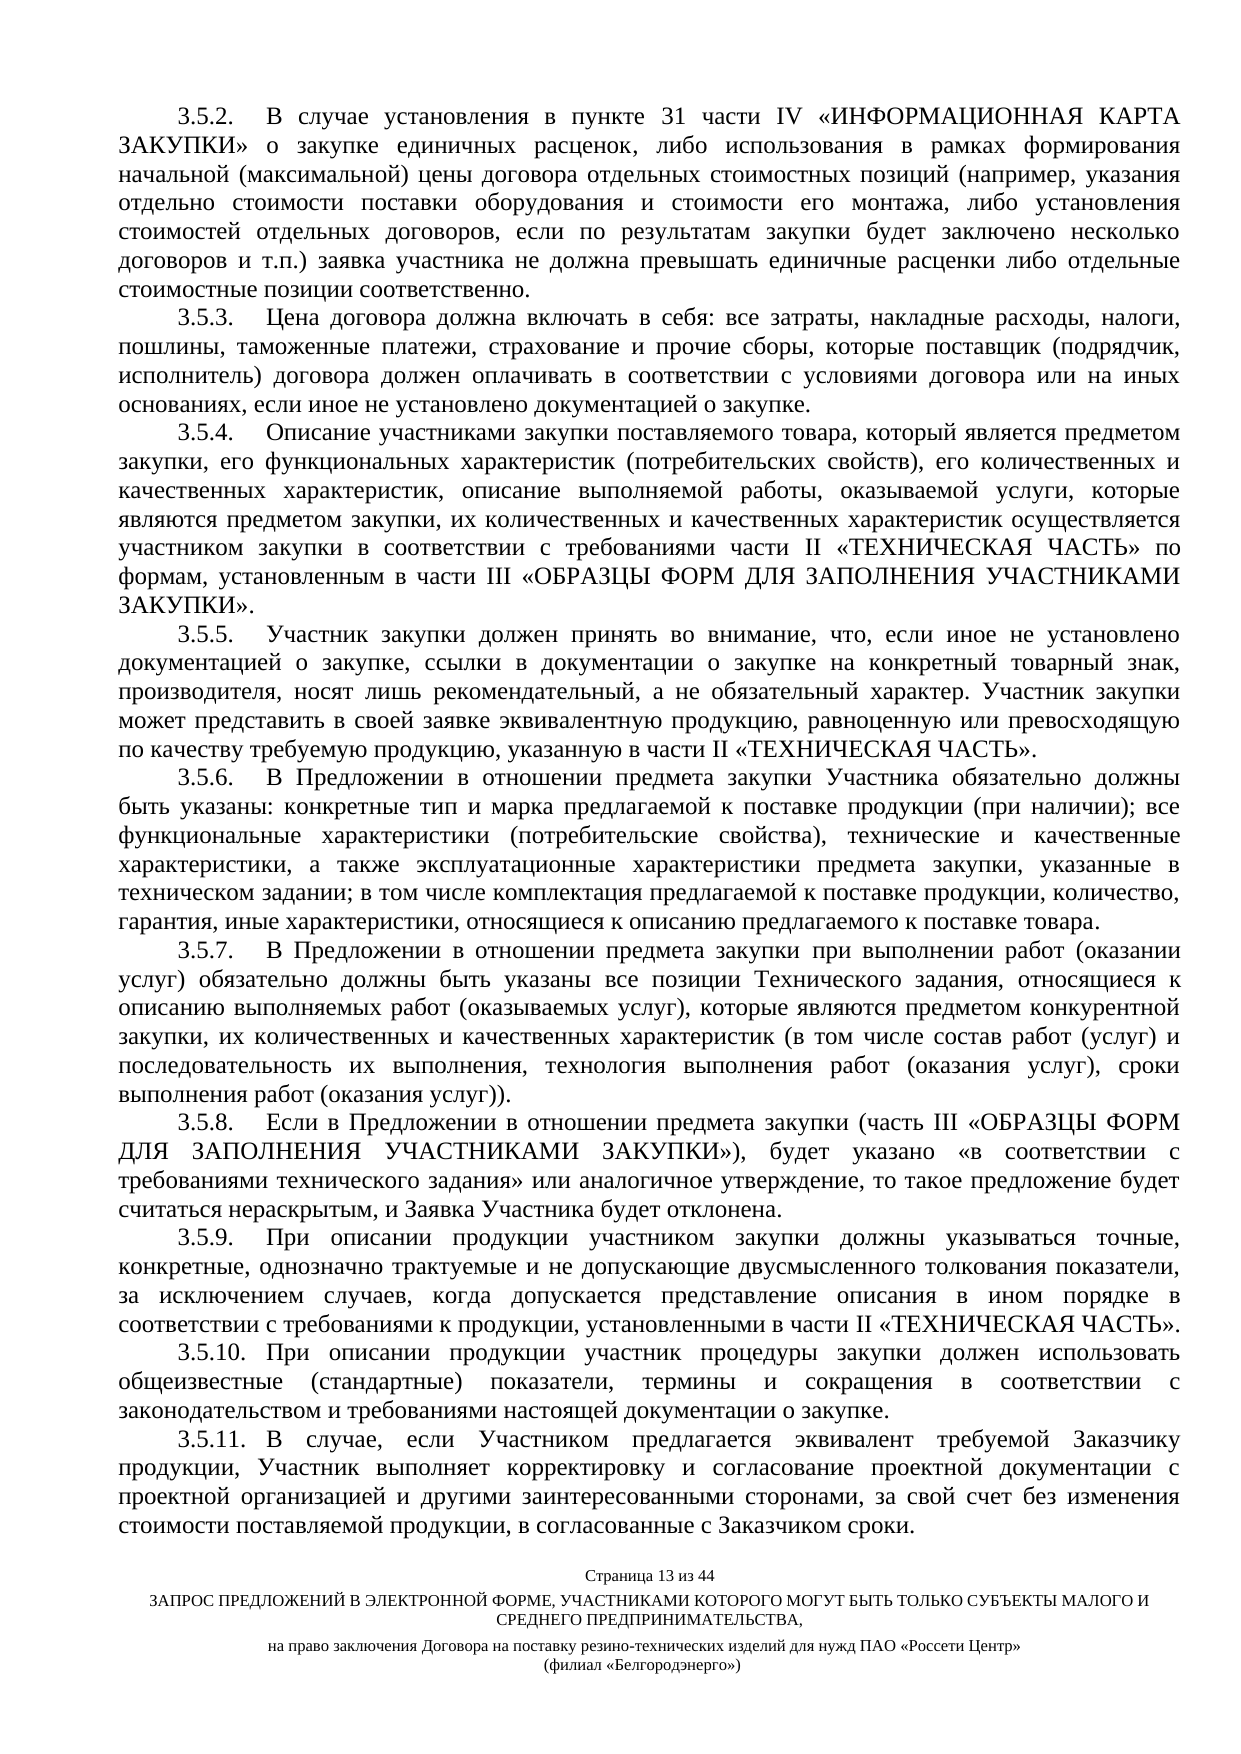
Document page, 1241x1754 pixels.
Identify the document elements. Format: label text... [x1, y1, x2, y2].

subtitle Если в Предложении в отношении предмета закупки (часть III «ОБРАЗЦЫ ФОРМ ДЛЯ ЗАПОЛНЕНИЯ УЧАСТНИКАМИ ЗАКУПКИ»), будет указано «в соответствии с требованиями технического задания» или аналогичное утверждение, то такое предложение будет считаться нераскрытым, и Заявка Участника будет отклонена. [118, 1107, 1181, 1222]
subtitle При описании продукции участник процедуры закупки должен использовать общеизвестные (стандартные) показатели, термины и сокращения в соответствии с законодательством и требованиями настоящей документации о закупке. [118, 1337, 1181, 1424]
subtitle Описание участниками закупки поставляемого товара, который является предметом закупки, его функциональных характеристик (потребительских свойств), его количественных и качественных характеристик, описание выполняемой работы, оказываемой услуги, которые являются предметом закупки, их количественных и качественных характеристик осуществляется участником закупки в соответствии с требованиями части II «ТЕХНИЧЕСКАЯ ЧАСТЬ» по формам, установленным в части III «ОБРАЗЦЫ ФОРМ ДЛЯ ЗАПОЛНЕНИЯ УЧАСТНИКАМИ ЗАКУПКИ». [118, 417, 1181, 619]
subtitle При описании продукции участником закупки должны указываться точные, конкретные, однозначно трактуемые и не допускающие двусмысленного толкования показатели, за исключением случаев, когда допускается представление описания в ином порядке в соответствии с требованиями к продукции, установленными в части II «ТЕХНИЧЕСКАЯ ЧАСТЬ». [118, 1222, 1181, 1337]
subtitle В случае, если Участником предлагается эквивалент требуемой Заказчику продукции, Участник выполняет корректировку и согласование проектной документации с проектной организацией и другими заинтересованными сторонами, за свой счет без изменения стоимости поставляемой продукции, в согласованные с Заказчиком сроки. [118, 1424, 1181, 1539]
subtitle В Предложении в отношении предмета закупки Участника обязательно должны быть указаны: конкретные тип и марка предлагаемой к поставке продукции (при наличии); все функциональные характеристики (потребительские свойства), технические и качественные характеристики, а также эксплуатационные характеристики предмета закупки, указанные в техническом задании; в том числе комплектация предлагаемой к поставке продукции, количество, гарантия, иные характеристики, относящиеся к описанию предлагаемого к поставке товара. [118, 762, 1181, 935]
subtitle Цена договора должна включать в себя: все затраты, накладные расходы, налоги, пошлины, таможенные платежи, страхование и прочие сборы, которые поставщик (подрядчик, исполнитель) договора должен оплачивать в соответствии с условиями договора или на иных основаниях, если иное не установлено документацией о закупке. [118, 302, 1181, 417]
subtitle В Предложении в отношении предмета закупки при выполнении работ (оказании услуг) обязательно должны быть указаны все позиции Технического задания, относящиеся к описанию выполняемых работ (оказываемых услуг), которые являются предметом конкурентной закупки, их количественных и качественных характеристик (в том числе состав работ (услуг) и последовательность их выполнения, технология выполнения работ (оказания услуг), сроки выполнения работ (оказания услуг)). [118, 935, 1181, 1107]
subtitle Участник закупки должен принять во внимание, что, если иное не установлено документацией о закупке, ссылки в документации о закупке на конкретный товарный знак, производителя, носят лишь рекомендательный, а не обязательный характер. Участник закупки может представить в своей заявке эквивалентную продукцию, равноценную или превосходящую по качеству требуемую продукцию, указанную в части II «ТЕХНИЧЕСКАЯ ЧАСТЬ». [118, 619, 1181, 762]
subtitle В случае установления в пункте 31 части IV «ИНФОРМАЦИОННАЯ КАРТА ЗАКУПКИ» о закупке единичных расценок, либо использования в рамках формирования начальной (максимальной) цены договора отдельных стоимостных позиций (например, указания отдельно стоимости поставки оборудования и стоимости его монтажа, либо установления стоимостей отдельных договоров, если по результатам закупки будет заключено несколько договоров и т.п.) заявка участника не должна превышать единичные расценки либо отдельные стоимостные позиции соответственно. [118, 101, 1181, 302]
